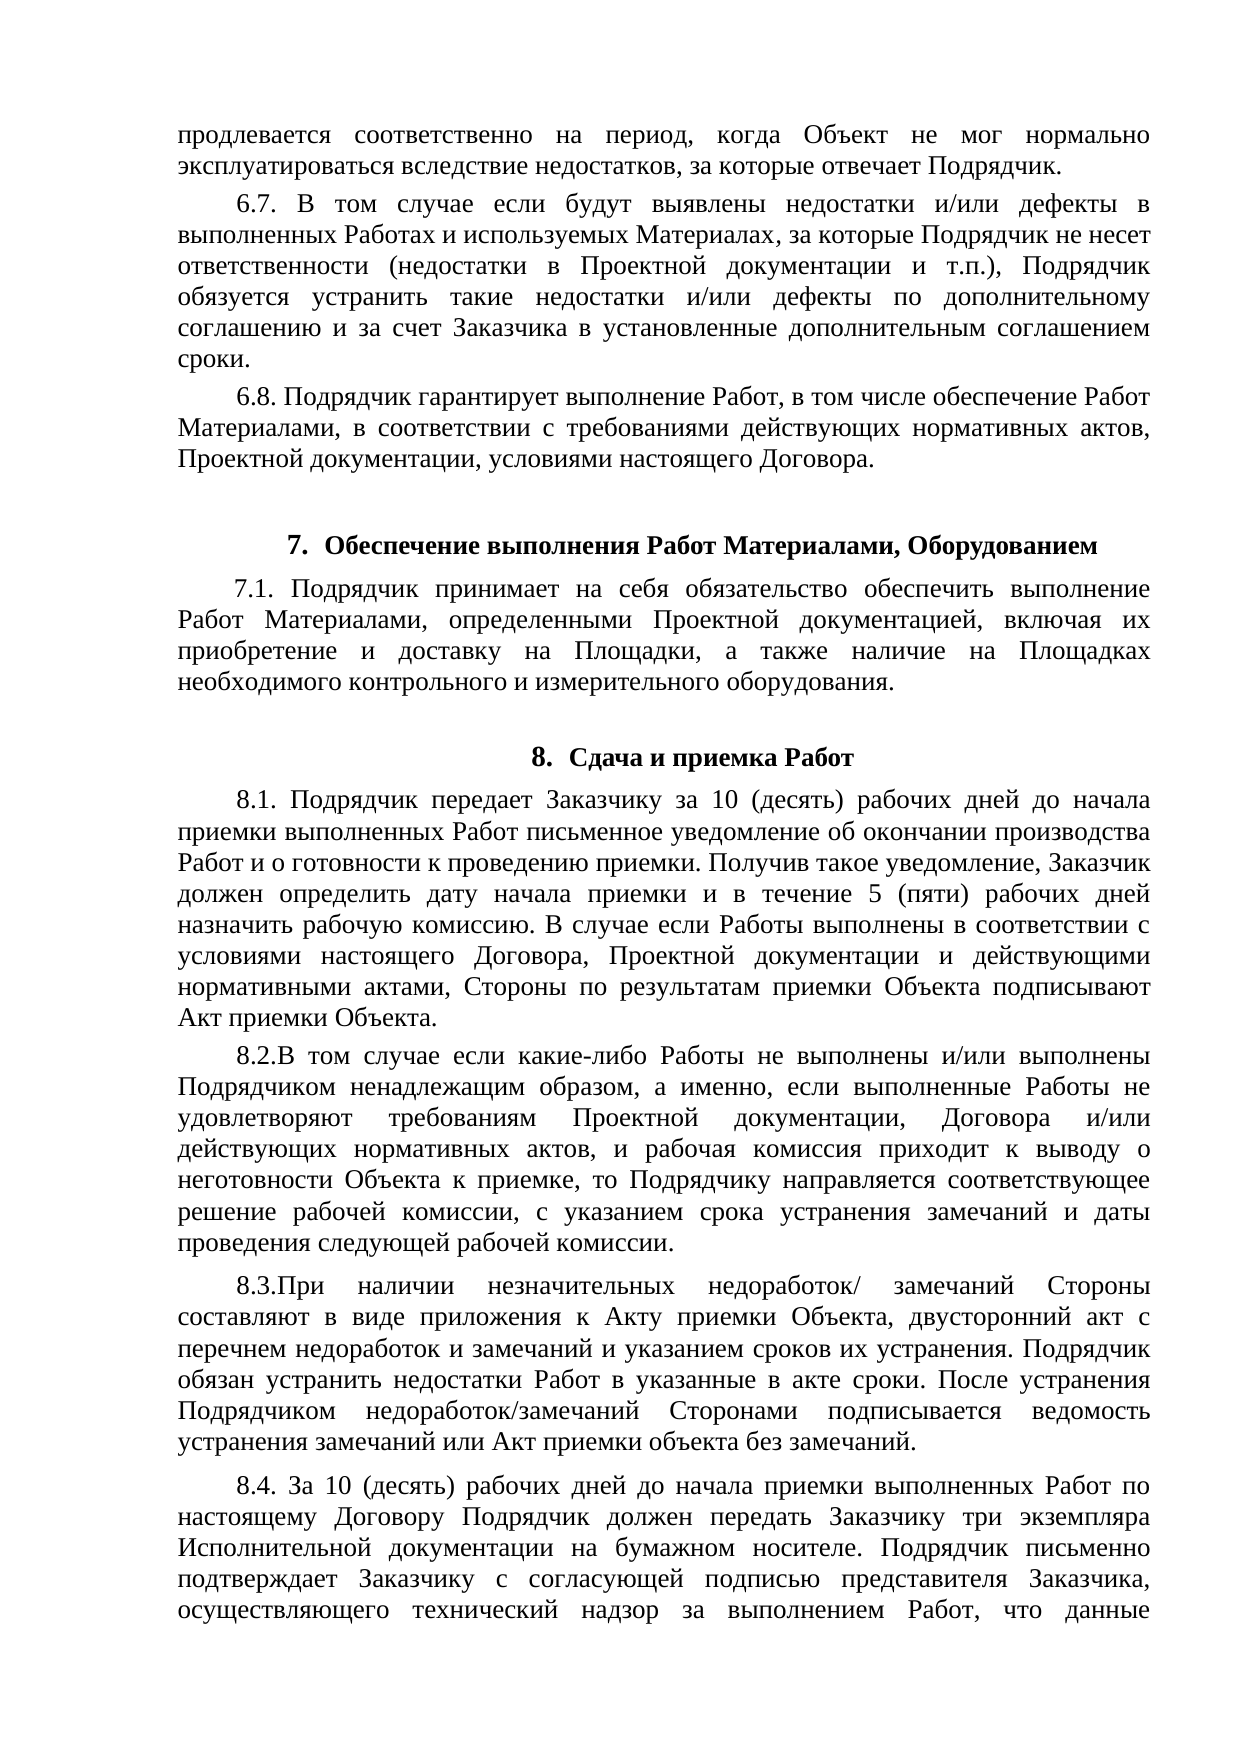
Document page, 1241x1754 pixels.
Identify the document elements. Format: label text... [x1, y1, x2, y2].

text 6.8. Подрядчик гарантирует выполнение Работ, в том числе обеспечение Работ Материалами, в соответствии с требованиями действующих нормативных актов, Проектной документации, условиями настоящего Договора. [177, 380, 1152, 473]
list Обеспечение выполнения Работ Материалами, Оборудованием [233, 527, 1152, 560]
text 7.1. Подрядчик принимает на себя обязательство обеспечить выполнение Работ Материалами, определенными Проектной документацией, включая их приобретение и доставку на Площадки, а также наличие на Площадках необходимого контрольного и измерительного оборудования. [177, 572, 1152, 696]
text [177, 1469, 1152, 1624]
text 6.7. В том случае если будут выявлены недостатки и/или дефекты в выполненных Работах и используемых Материалах, за которые Подрядчик не несет ответственности (недостатки в Проектной документации и т.п.), Подрядчик обязуется устранить такие недостатки и/или дефекты по дополнительному соглашению и за счет Заказчика в установленные дополнительным соглашением сроки. [177, 187, 1152, 373]
text 8.2.В том случае если какие-либо Работы не выполнены и/или выполнены Подрядчиком ненадлежащим образом, а именно, если выполненные Работы не удовлетворяют требованиям Проектной документации, Договора и/или действующих нормативных актов, и рабочая комиссия приходит к выводу о неготовности Объекта к приемке, то Подрядчику направляется соответствующее решение рабочей комиссии, с указанием срока устранения замечаний и даты проведения следующей рабочей комиссии. [177, 1039, 1152, 1257]
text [177, 118, 1152, 180]
text 8.1. Подрядчик передает Заказчику за 10 (десять) рабочих дней до начала приемки выполненных Работ письменное уведомление об окончании производства Работ и о готовности к проведению приемки. Получив такое уведомление, Заказчик должен определить дату начала приемки и в течение 5 (пяти) рабочих дней назначить рабочую комиссию. В случае если Работы выполнены в соответствии с условиями настоящего Договора, Проектной документации и действующими нормативными актами, Стороны по результатам приемки Объекта подписывают Акт приемки Объекта. [177, 783, 1152, 1033]
text 8.3.При наличии незначительных недоработок/ замечаний Стороны составляют в виде приложения к Акту приемки Объекта, двусторонний акт с перечнем недоработок и замечаний и указанием сроков их устранения. Подрядчик обязан устранить недостатки Работ в указанные в акте сроки. После устранения Подрядчиком недоработок/замечаний Сторонами подписывается ведомость устранения замечаний или Акт приемки объекта без замечаний. [177, 1269, 1152, 1456]
list Сдача и приемка Работ [233, 739, 1152, 772]
